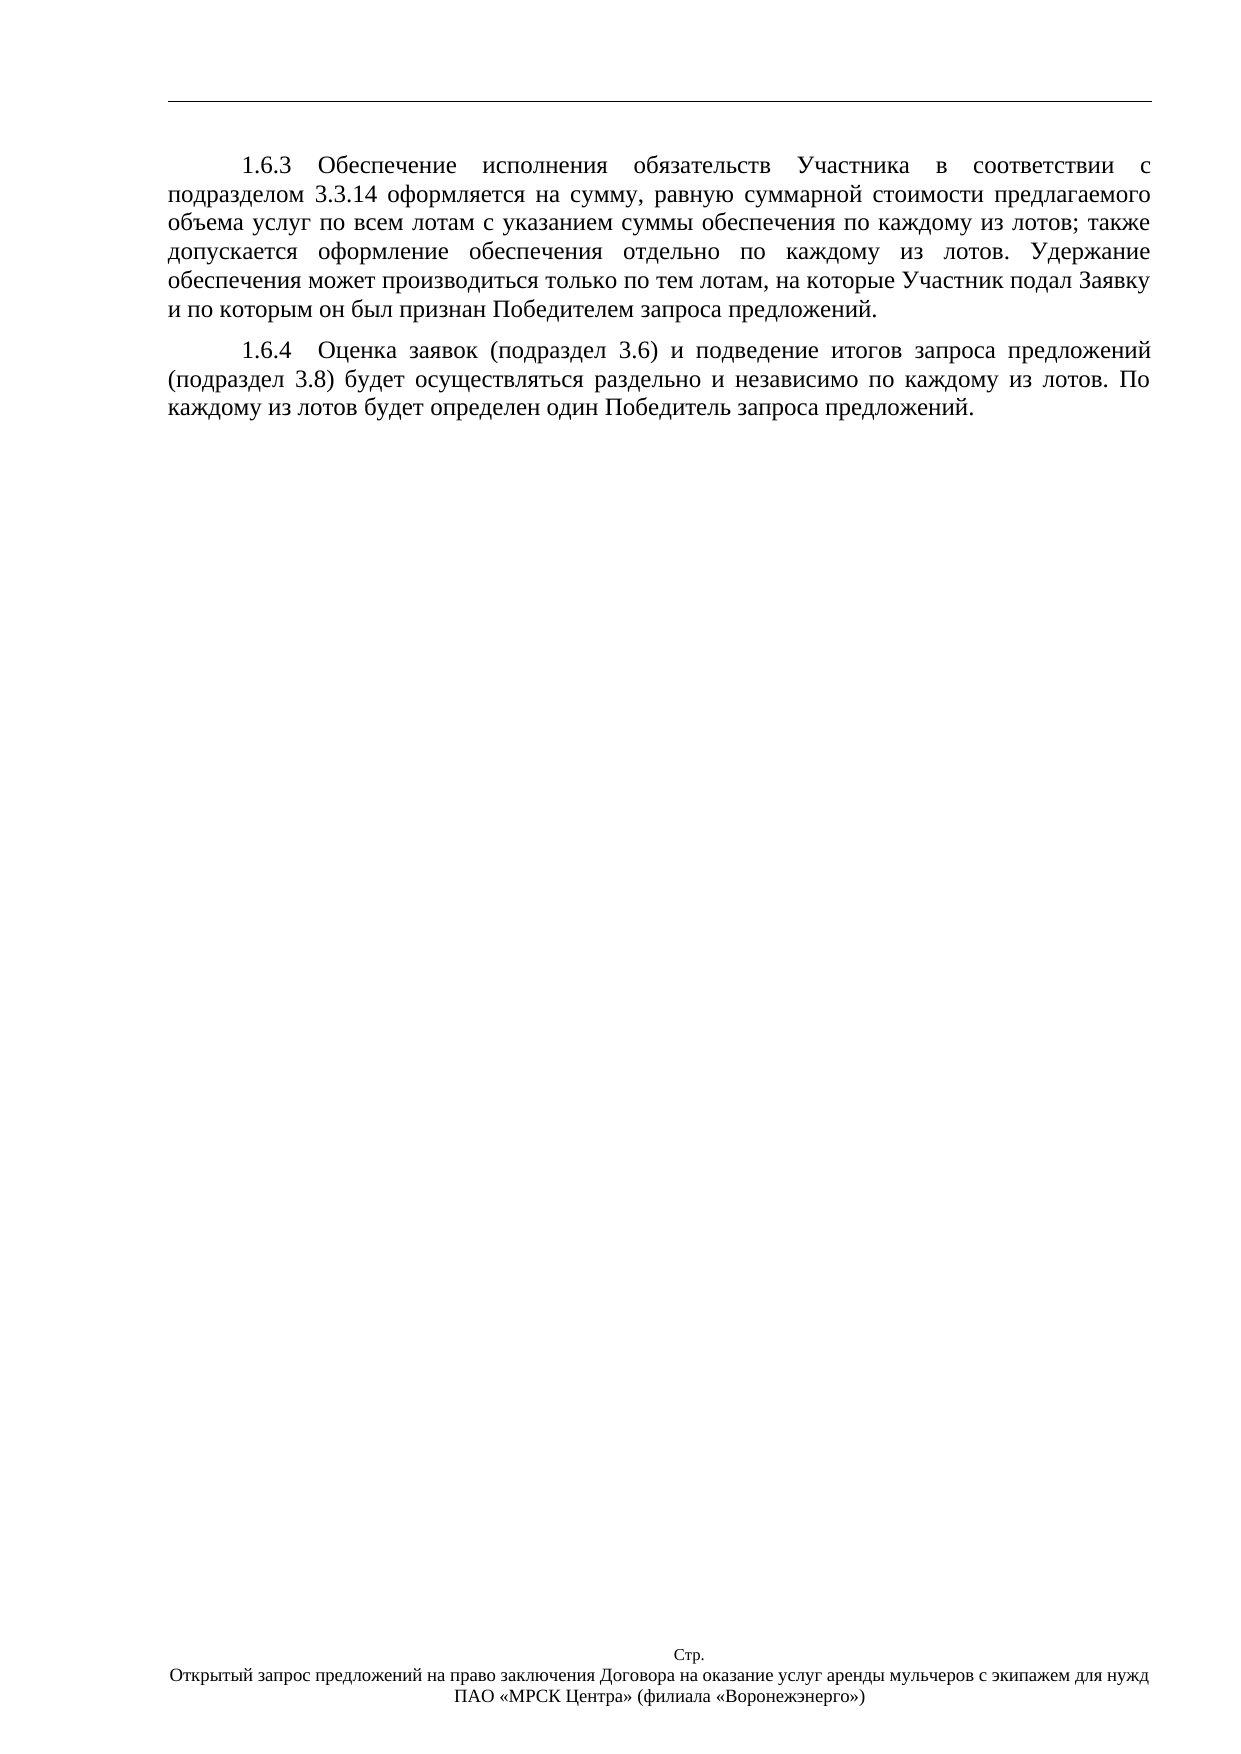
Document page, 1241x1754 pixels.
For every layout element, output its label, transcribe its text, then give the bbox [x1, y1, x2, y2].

subtitle Оценка заявок (подраздел 3.6) и подведение итогов запроса предложений (подраздел 3.8) будет осуществляться раздельно и независимо по каждому из лотов. По каждому из лотов будет определен один Победитель запроса предложений. [168, 335, 1152, 421]
subtitle Обеспечение исполнения обязательств Участника в соответствии с подразделом 3.3.14 оформляется на сумму, равную суммарной стоимости предлагаемого объема услуг по всем лотам с указанием суммы обеспечения по каждому из лотов; также допускается оформление обеспечения отдельно по каждому из лотов. Удержание обеспечения может производиться только по тем лотам, на которые Участник подал Заявку и по которым он был признан Победителем запроса предложений. [168, 150, 1152, 322]
